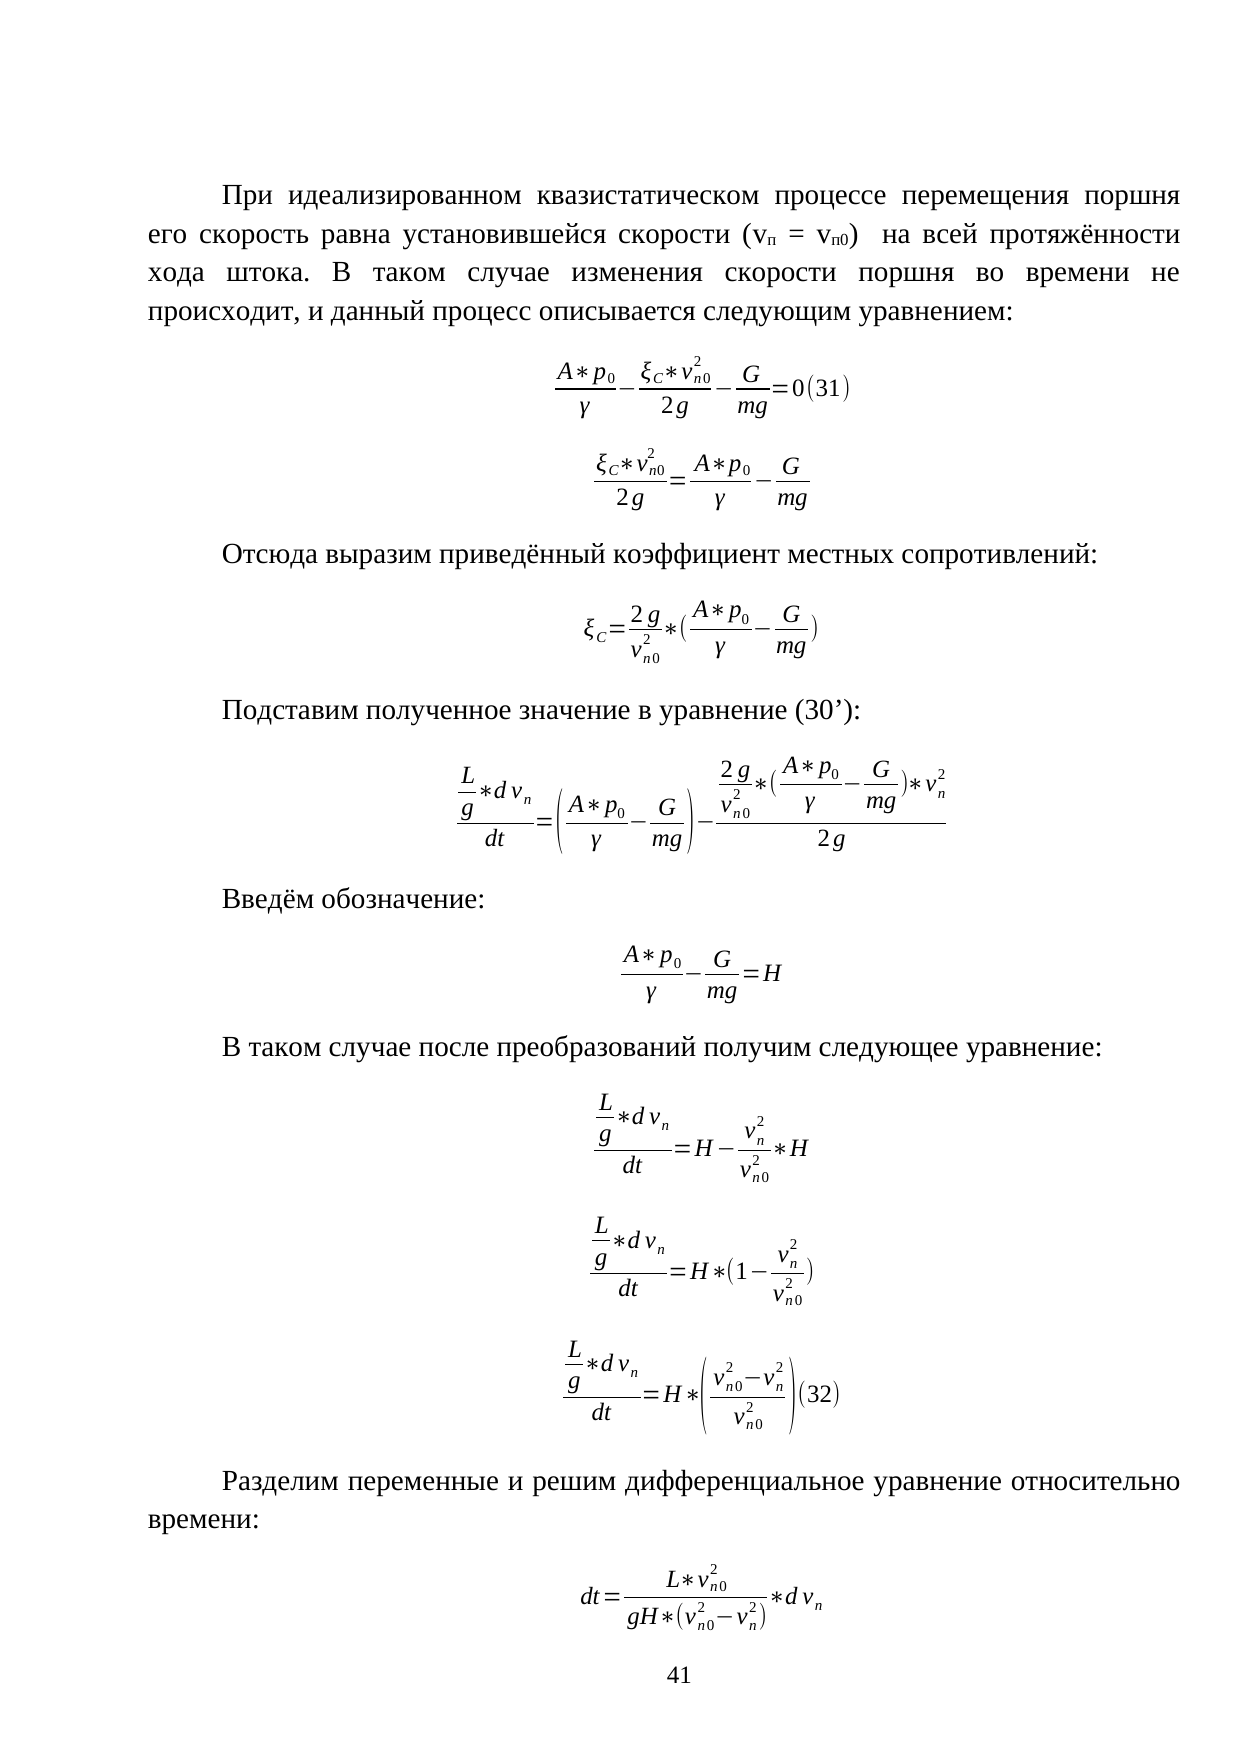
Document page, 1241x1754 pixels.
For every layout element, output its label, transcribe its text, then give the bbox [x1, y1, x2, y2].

text Разделим переменные и решим дифференциальное уравнение относительно времени: [148, 1463, 1181, 1535]
text При идеализированном квазистатическом процессе перемещения поршня его скорость равна установившейся скорости (vп = vп0) на всей протяжённости хода штока. В таком случае изменения скорости поршня во времени не происходит, и данный процесс описывается следующим уравнением: [148, 177, 1181, 327]
text Введём обозначение: [148, 881, 1181, 915]
text Подставим полученное значение в уравнение (30’): [148, 692, 1181, 725]
text Отсюда выразим приведённый коэффициент местных сопротивлений: [148, 537, 1181, 570]
text В таком случае после преобразований получим следующее уравнение: [148, 1029, 1181, 1063]
